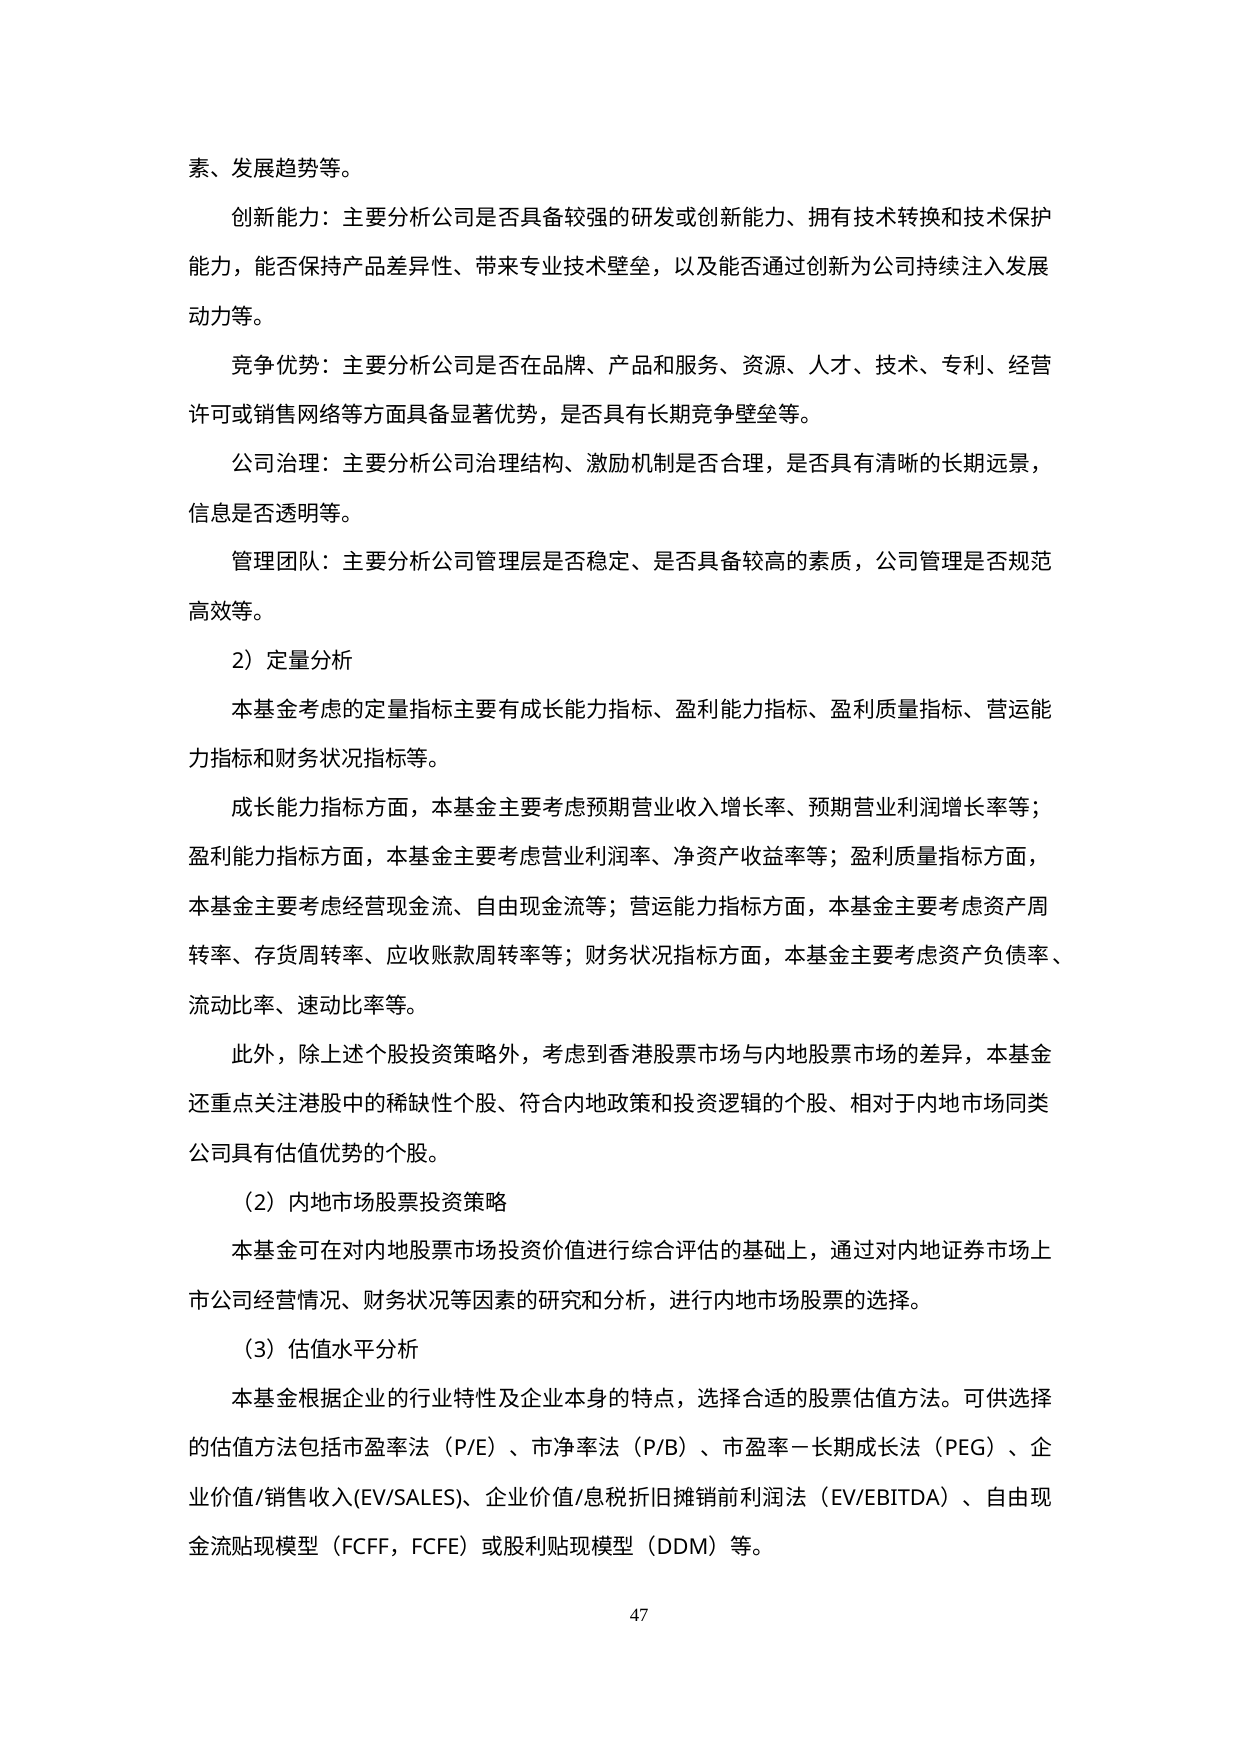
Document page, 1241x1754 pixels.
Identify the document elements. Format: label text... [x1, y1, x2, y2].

text 创新能力：主要分析公司是否具备较强的研发或创新能力、拥有技术转换和技术保护能力，能否保持产品差异性、带来专业技术壁垒，以及能否通过创新为公司持续注入发展动力等。 [188, 199, 1052, 331]
text 竞争优势：主要分析公司是否在品牌、产品和服务、资源、人才、技术、专利、经营许可或销售网络等方面具备显著优势，是否具有长期竞争壁垒等。 [188, 347, 1052, 429]
text 本基金根据企业的行业特性及企业本身的特点，选择合适的股票估值方法。可供选择的估值方法包括市盈率法（P/E）、市净率法（P/B）、市盈率－长期成长法（PEG）、企业价值/销售收入(EV/SALES)、企业价值/息税折旧摊销前利润法（EV/EBITDA）、自由现金流贴现模型（FCFF，FCFE）或股利贴现模型（DDM）等。 [188, 1380, 1052, 1561]
text 成长能力指标方面，本基金主要考虑预期营业收入增长率、预期营业利润增长率等；盈利能力指标方面，本基金主要考虑营业利润率、净资产收益率等；盈利质量指标方面，本基金主要考虑经营现金流、自由现金流等；营运能力指标方面，本基金主要考虑资产周转率、存货周转率、应收账款周转率等；财务状况指标方面，本基金主要考虑资产负债率、流动比率、速动比率等。 [188, 789, 1052, 1020]
text 本基金考虑的定量指标主要有成长能力指标、盈利能力指标、盈利质量指标、营运能力指标和财务状况指标等。 [188, 691, 1052, 773]
text 公司治理：主要分析公司治理结构、激励机制是否合理，是否具有清晰的长期远景，信息是否透明等。 [188, 445, 1052, 528]
text （3）估值水平分析 [188, 1331, 1052, 1364]
text 管理团队：主要分析公司管理层是否稳定、是否具备较高的素质，公司管理是否规范、高效等。 [188, 544, 1052, 626]
text 本基金可在对内地股票市场投资价值进行综合评估的基础上，通过对内地证券市场上市公司经营情况、财务状况等因素的研究和分析，进行内地市场股票的选择。 [188, 1233, 1052, 1315]
text 2）定量分析 [188, 642, 1052, 675]
text 此外，除上述个股投资策略外，考虑到香港股票市场与内地股票市场的差异，本基金还重点关注港股中的稀缺性个股、符合内地政策和投资逻辑的个股、相对于内地市场同类公司具有估值优势的个股。 [188, 1036, 1052, 1168]
text （2）内地市场股票投资策略 [188, 1184, 1052, 1217]
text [188, 150, 1052, 183]
